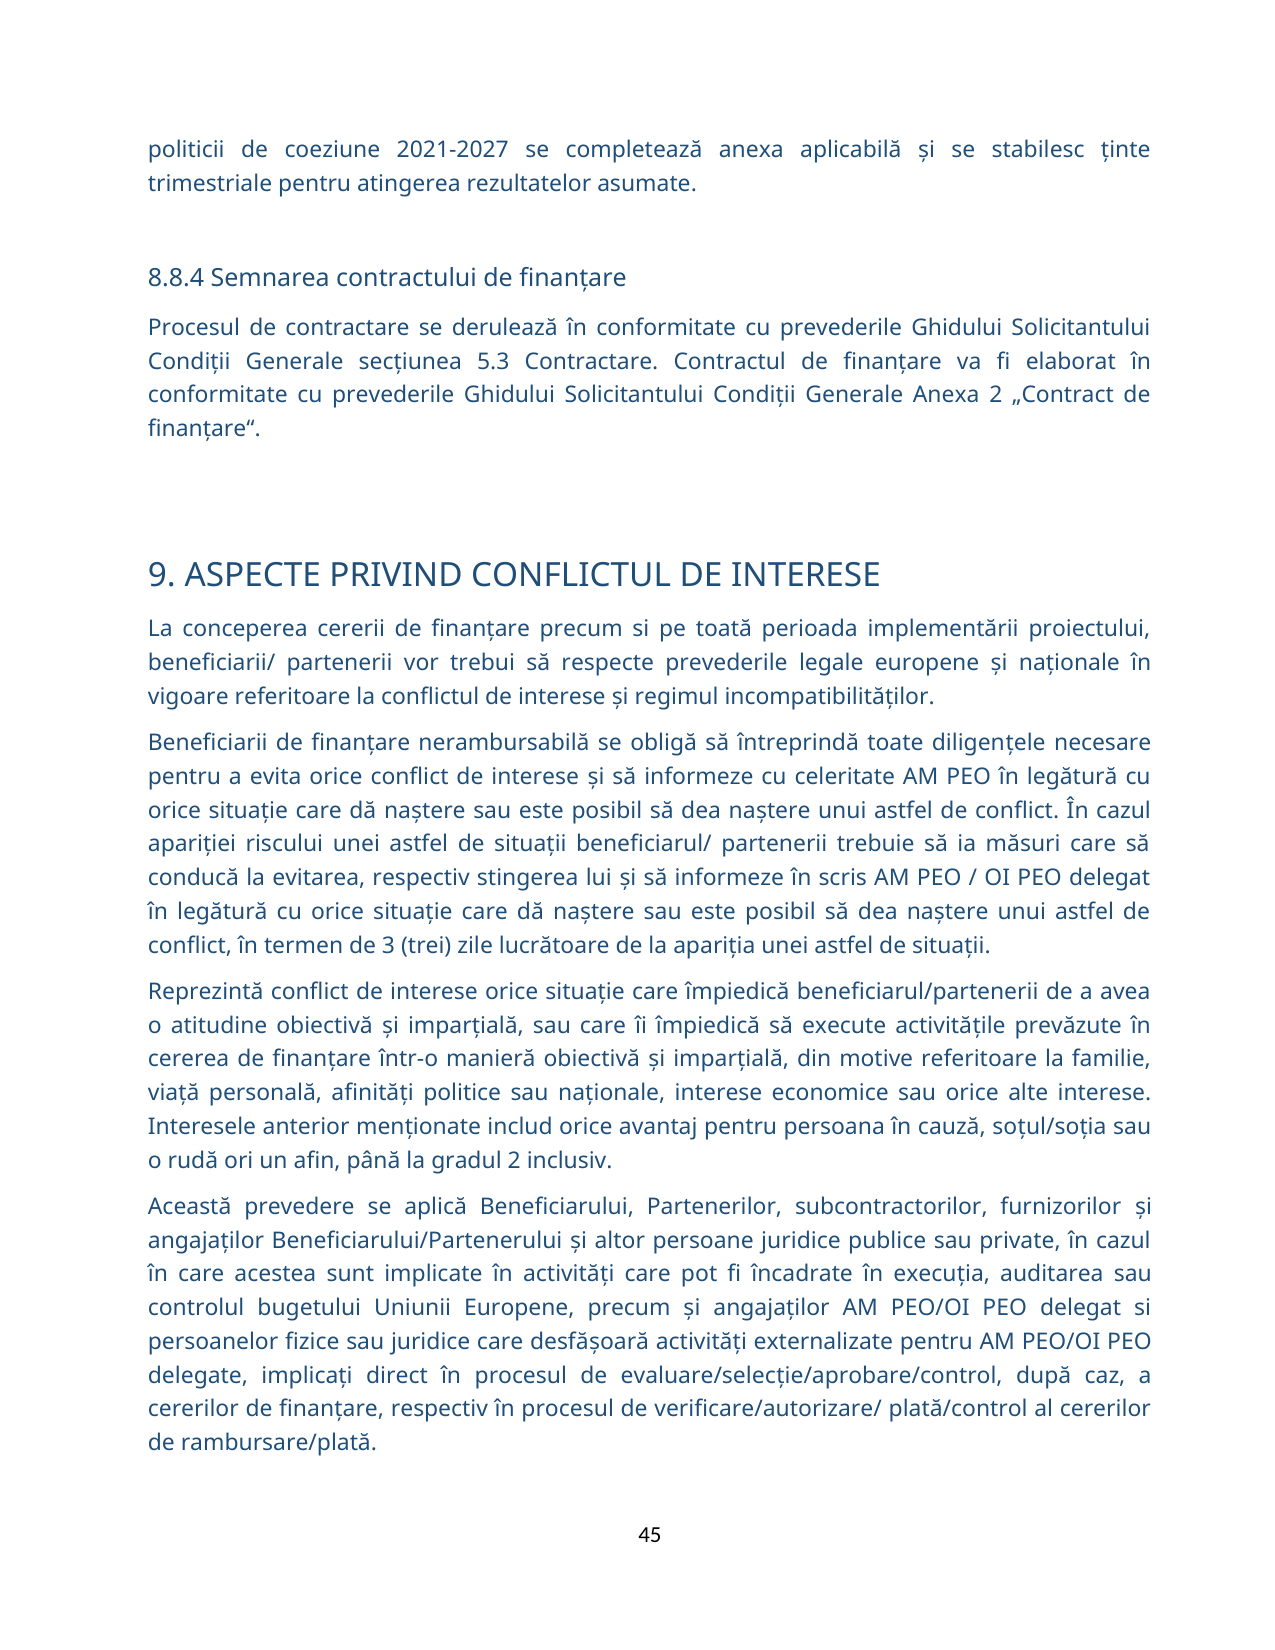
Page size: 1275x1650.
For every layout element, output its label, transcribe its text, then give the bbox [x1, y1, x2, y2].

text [148, 133, 1152, 198]
text Beneficiarii de finanţare nerambursabilă se obligă să întreprindă toate diligenţele necesare pentru a evita orice conflict de interese şi să informeze cu celeritate AM PEO în legătură cu orice situaţie care dă naştere sau este posibil să dea naştere unui astfel de conflict. În cazul apariţiei riscului unei astfel de situații beneficiarul/ partenerii trebuie să ia măsuri care să conducă la evitarea, respectiv stingerea lui şi să informeze în scris AM PEO / OI PEO delegat în legătură cu orice situație care dă naștere sau este posibil să dea naștere unui astfel de conflict, în termen de 3 (trei) zile lucrătoare de la apariția unei astfel de situații. [148, 726, 1152, 960]
text Reprezintă conflict de interese orice situație care împiedică beneficiarul/partenerii de a avea o atitudine obiectivă şi imparţială, sau care îi împiedică să execute activităţile prevăzute în cererea de finanţare într-o manieră obiectivă şi imparţială, din motive referitoare la familie, viaţă personală, afinităţi politice sau naţionale, interese economice sau orice alte interese. Interesele anterior menţionate includ orice avantaj pentru persoana în cauză, soţul/soţia sau o rudă ori un afin, până la gradul 2 inclusiv. [148, 975, 1152, 1175]
text Procesul de contractare se derulează în conformitate cu prevederile Ghidului Solicitantului Condiții Generale secțiunea 5.3 Contractare. Contractul de finanțare va fi elaborat în conformitate cu prevederile Ghidului Solicitantului Condiții Generale Anexa 2 „Contract de finanțare“. [148, 311, 1152, 443]
subtitle 9. ASPECTE PRIVIND CONFLICTUL DE INTERESE [148, 551, 1152, 596]
subtitle 8.8.4 Semnarea contractului de finanțare [148, 259, 1152, 293]
text Această prevedere se aplică Beneficiarului, Partenerilor, subcontractorilor, furnizorilor şi angajaților Beneficiarului/Partenerului şi altor persoane juridice publice sau private, în cazul în care acestea sunt implicate în activităţi care pot fi încadrate în execuţia, auditarea sau controlul bugetului Uniunii Europene, precum și angajaților AM PEO/OI PEO delegat si persoanelor fizice sau juridice care desfăşoară activităţi externalizate pentru AM PEO/OI PEO delegate, implicați direct în procesul de evaluare/selecţie/aprobare/control, după caz, a cererilor de finanţare, respectiv în procesul de verificare/autorizare/ plată/control al cererilor de rambursare/plată. [148, 1190, 1152, 1457]
text La conceperea cererii de finanțare precum si pe toată perioada implementării proiectului, beneficiarii/ partenerii vor trebui să respecte prevederile legale europene și naționale în vigoare referitoare la conflictul de interese şi regimul incompatibilităţilor. [148, 612, 1152, 711]
